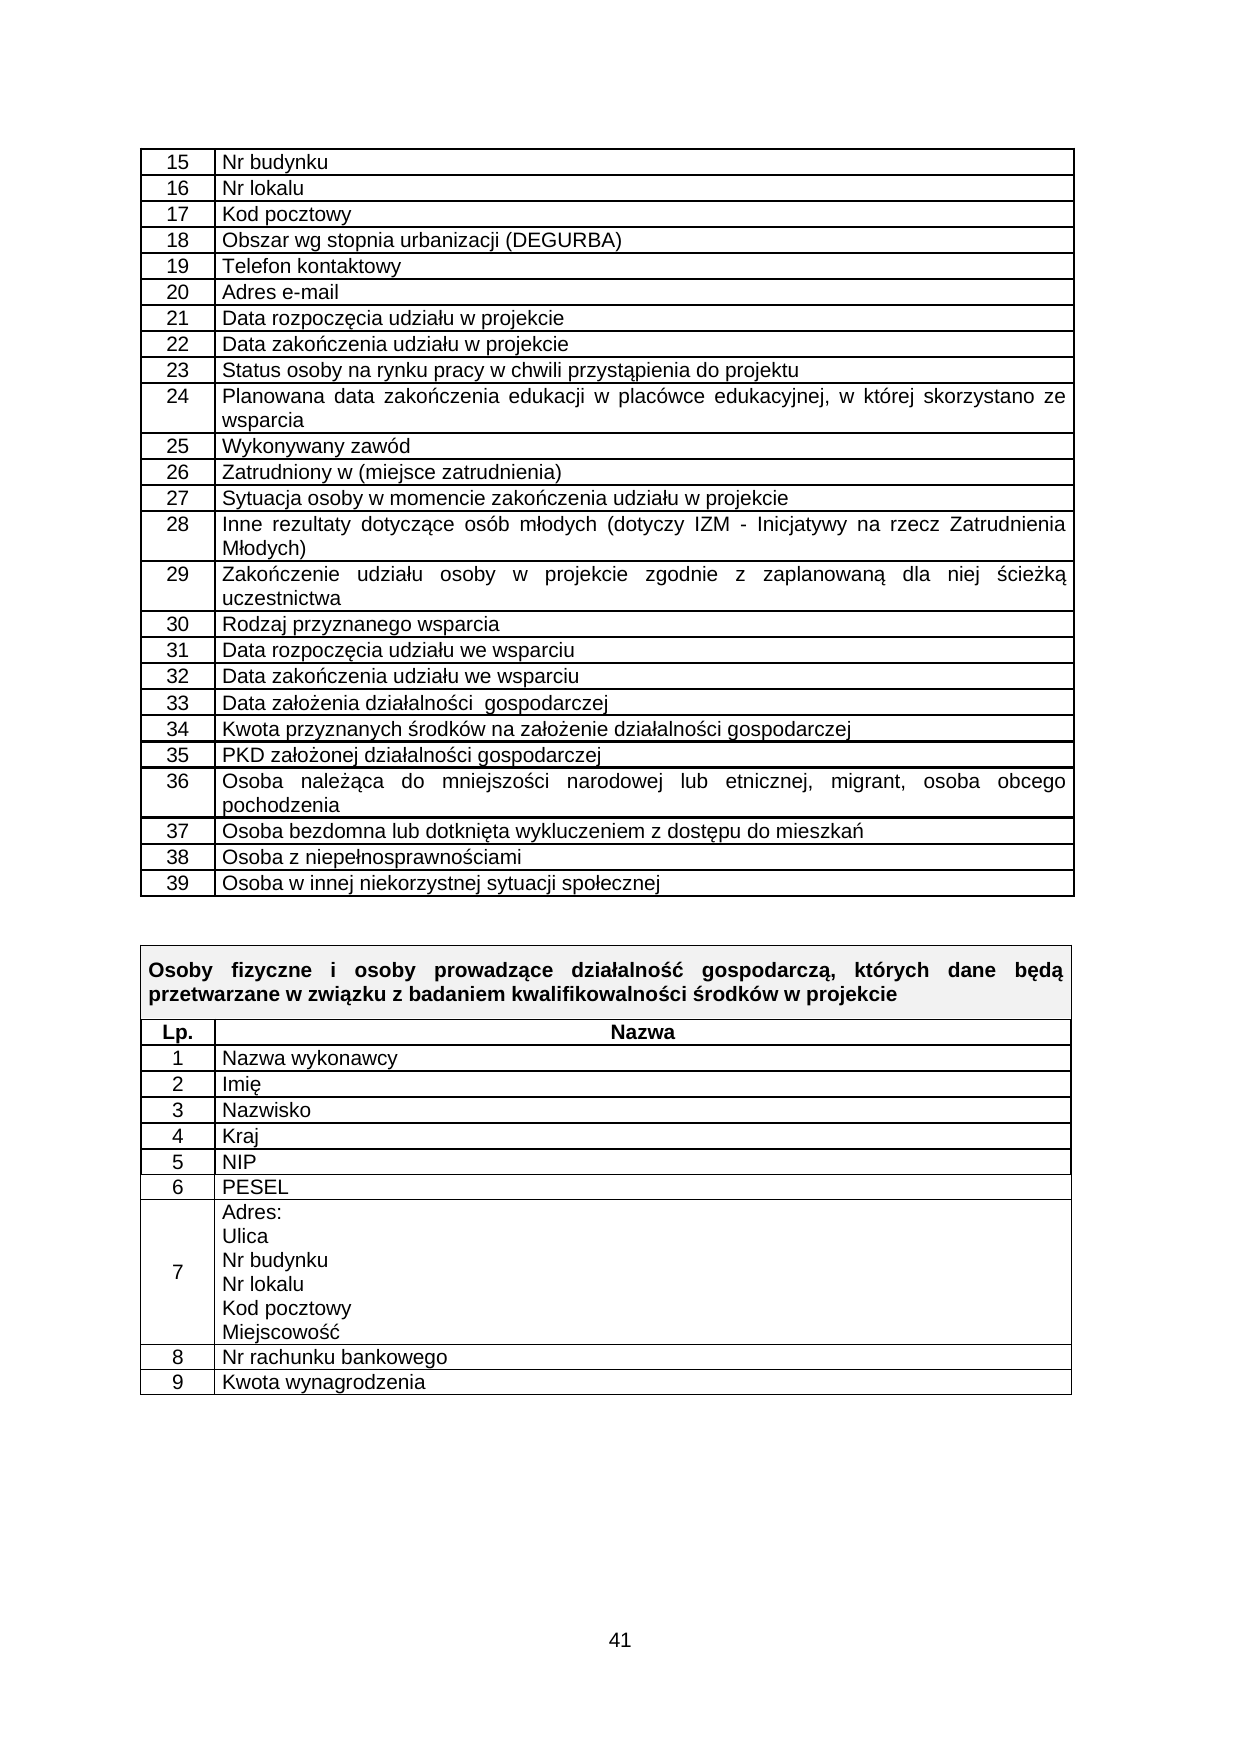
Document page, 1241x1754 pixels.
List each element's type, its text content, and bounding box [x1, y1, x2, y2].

table_cell 19 [142, 254, 214, 278]
table_cell 4 [142, 1124, 214, 1148]
table_cell 16 [142, 176, 214, 200]
table_cell Adres: Ulica Nr budynku Nr lokalu Kod pocztowy Miejscowość [215, 1200, 1071, 1343]
table_cell 1 [142, 1046, 214, 1069]
table_cell Nazwa wykonawcy [216, 1046, 1070, 1069]
table_cell 15 [142, 150, 214, 174]
table_cell Data rozpoczęcia udziału we wsparciu [216, 638, 1073, 662]
table_cell Osoba należąca do mniejszości narodowej lub etnicznej, migrant, osoba obcego pochodzenia [216, 769, 1073, 816]
table_cell Data zakończenia udziału w projekcie [216, 332, 1073, 356]
table_cell Rodzaj przyznanego wsparcia [216, 612, 1073, 636]
table_cell Data zakończenia udziału we wsparciu [216, 664, 1073, 688]
table_cell 33 [142, 690, 214, 714]
table_header Osoby fizyczne i osoby prowadzące działalność gospodarczą, których dane będą przetwarzane w związku z badaniem kwalifikowalności środków w projekcie [141, 946, 1071, 1018]
table_cell Nr budynku [216, 150, 1073, 174]
table_cell Inne rezultaty dotyczące osób młodych (dotyczy IZM - Inicjatywy na rzecz Zatrudnienia Młodych) [216, 512, 1073, 560]
table_cell 7 [141, 1200, 214, 1343]
table_cell Nr rachunku bankowego [215, 1345, 1071, 1368]
table_cell 24 [142, 384, 214, 432]
table_cell Wykonywany zawód [216, 434, 1073, 458]
table_cell Nazwa [216, 1020, 1070, 1043]
table_cell Imię [216, 1072, 1070, 1096]
table_cell Kwota przyznanych środków na założenie działalności gospodarczej [216, 716, 1073, 740]
table_cell PKD założonej działalności gospodarczej [216, 743, 1073, 766]
table_cell 3 [142, 1098, 214, 1122]
table_cell 6 [141, 1175, 214, 1199]
table_cell Kraj [216, 1124, 1070, 1148]
table_cell 27 [142, 486, 214, 510]
table_cell Nr lokalu [216, 176, 1073, 200]
table_cell Kod pocztowy [216, 202, 1073, 226]
table_cell Data założenia działalności gospodarczej [216, 690, 1073, 714]
table_cell 36 [142, 769, 214, 816]
table_cell 18 [142, 228, 214, 252]
table_cell 8 [141, 1345, 214, 1368]
table_cell 28 [142, 512, 214, 560]
table_cell PESEL [215, 1175, 1071, 1199]
table_cell Sytuacja osoby w momencie zakończenia udziału w projekcie [216, 486, 1073, 510]
table_cell 2 [142, 1072, 214, 1096]
table_cell 32 [142, 664, 214, 688]
table_cell NIP [216, 1150, 1070, 1174]
table_cell 30 [142, 612, 214, 636]
table_cell 37 [142, 819, 214, 842]
table_cell Kwota wynagrodzenia [215, 1370, 1071, 1393]
table_cell Zakończenie udziału osoby w projekcie zgodnie z zaplanowaną dla niej ścieżką uczestnictwa [216, 562, 1073, 610]
table_cell 38 [142, 845, 214, 868]
table_cell Osoba w innej niekorzystnej sytuacji społecznej [216, 871, 1073, 894]
table_cell Zatrudniony w (miejsce zatrudnienia) [216, 460, 1073, 484]
table_cell Osoba bezdomna lub dotknięta wykluczeniem z dostępu do mieszkań [216, 819, 1073, 842]
table_cell Status osoby na rynku pracy w chwili przystąpienia do projektu [216, 358, 1073, 382]
table_cell Planowana data zakończenia edukacji w placówce edukacyjnej, w której skorzystano ze wsparcia [216, 384, 1073, 432]
table_cell 34 [142, 716, 214, 740]
table_cell 22 [142, 332, 214, 356]
table_cell Telefon kontaktowy [216, 254, 1073, 278]
table_cell Obszar wg stopnia urbanizacji (DEGURBA) [216, 228, 1073, 252]
table_cell 26 [142, 460, 214, 484]
table_cell 35 [142, 743, 214, 766]
table_cell 29 [142, 562, 214, 610]
table_cell 5 [142, 1150, 214, 1174]
table_cell 39 [142, 871, 214, 894]
table_cell Adres e-mail [216, 280, 1073, 304]
table_cell Osoba z niepełnosprawnościami [216, 845, 1073, 868]
table_cell 25 [142, 434, 214, 458]
table_cell 9 [141, 1370, 214, 1393]
table_cell 17 [142, 202, 214, 226]
table_cell Nazwisko [216, 1098, 1070, 1122]
table_cell 31 [142, 638, 214, 662]
table_cell 23 [142, 358, 214, 382]
table_cell 20 [142, 280, 214, 304]
table_cell Data rozpoczęcia udziału w projekcie [216, 306, 1073, 330]
table_cell Lp. [142, 1020, 214, 1043]
table_cell 21 [142, 306, 214, 330]
